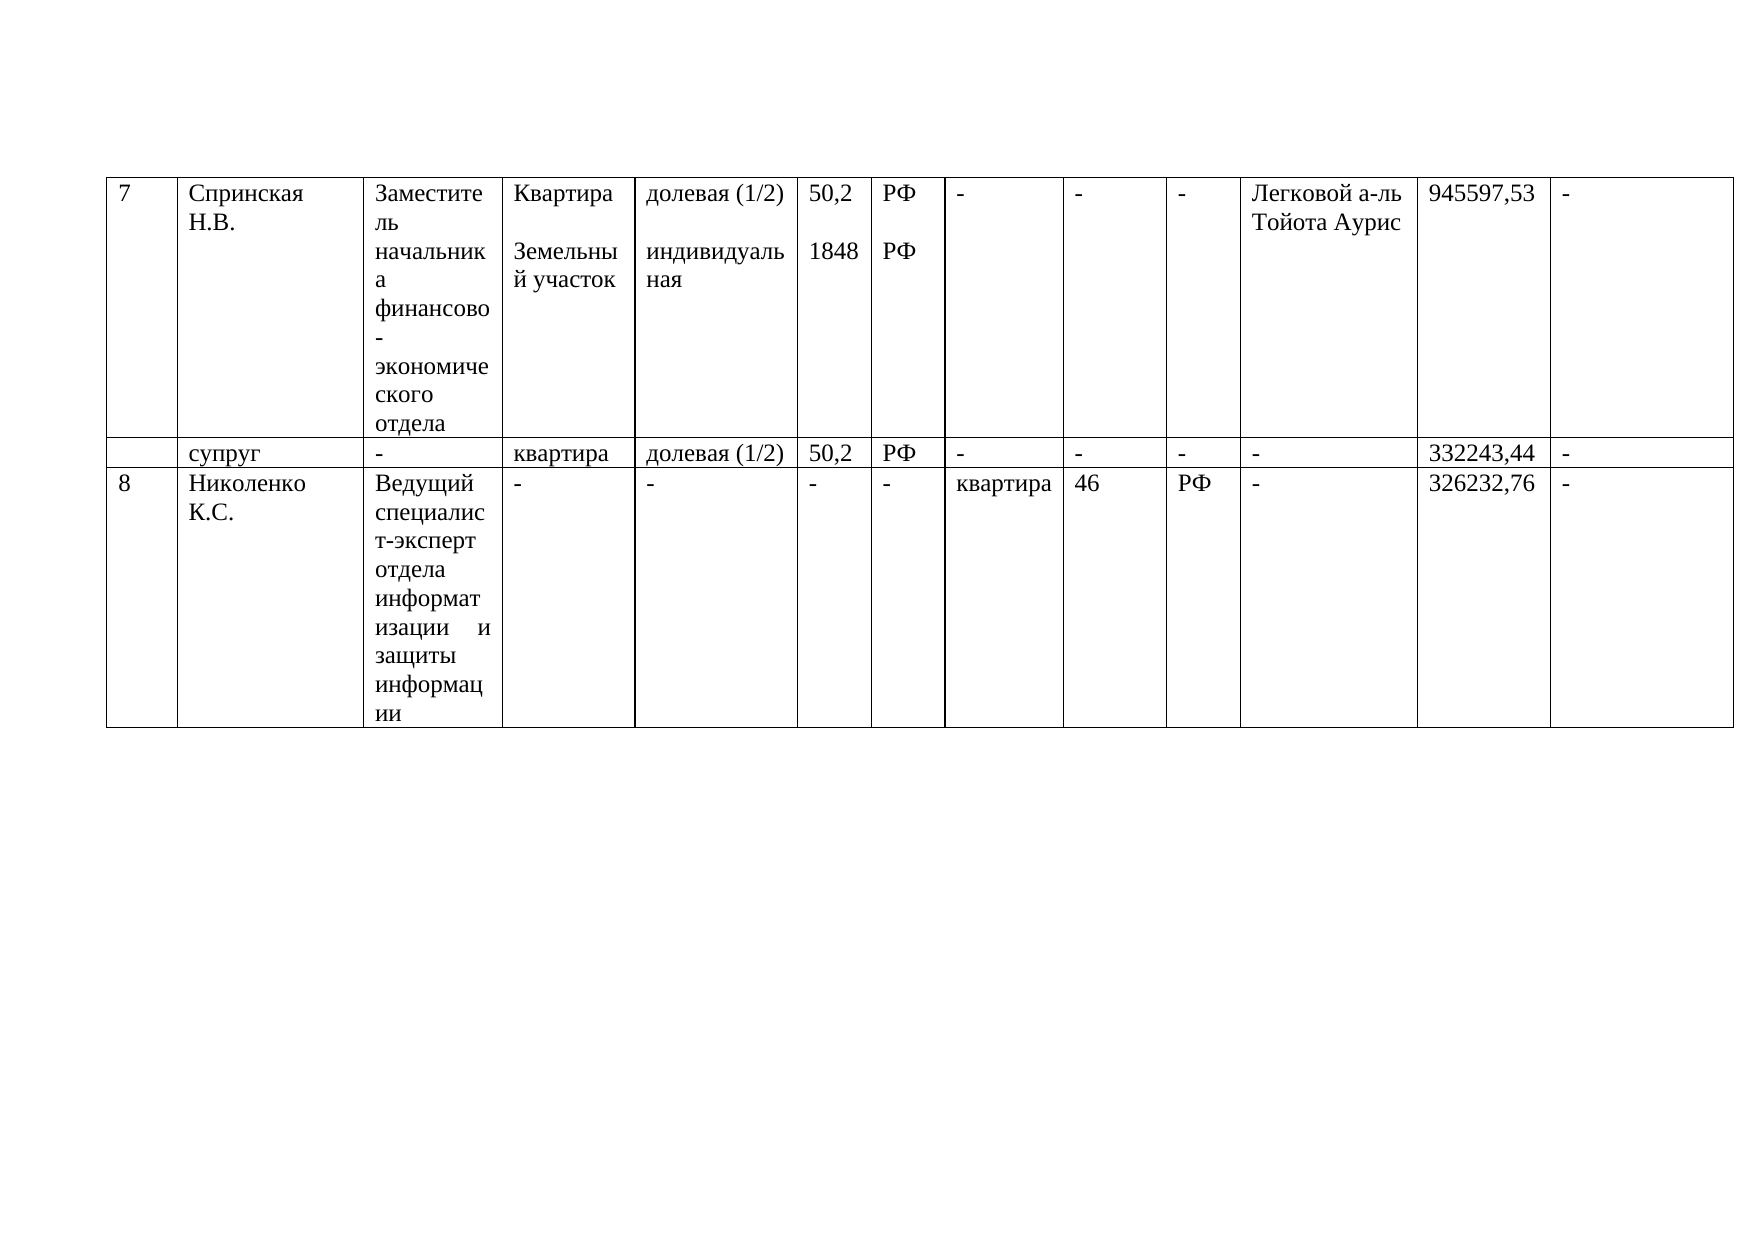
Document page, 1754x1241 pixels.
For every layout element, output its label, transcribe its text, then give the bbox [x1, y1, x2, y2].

table_cell - [1241, 468, 1417, 727]
table_cell долевая (1/2) индивидуальная [636, 178, 797, 437]
table_cell - [636, 468, 797, 727]
table_cell 945597,53 [1418, 178, 1550, 437]
table_cell долевая (1/2) [636, 438, 797, 467]
table_cell 8 [107, 468, 177, 727]
table_cell - [1551, 468, 1733, 727]
table_cell [107, 438, 177, 467]
table_cell 332243,44 [1418, 438, 1550, 467]
table_cell супруг [178, 438, 363, 467]
table_cell квартира [946, 468, 1063, 727]
table_cell - [1064, 438, 1166, 467]
table_cell - [1064, 178, 1166, 437]
table_cell - [1241, 438, 1417, 467]
table_cell квартира [503, 438, 634, 467]
table_cell - [1167, 438, 1240, 467]
table_cell - [1551, 178, 1733, 437]
table_cell - [1167, 178, 1240, 437]
table_cell Квартира Земельный участок [503, 178, 634, 437]
table_cell - [946, 438, 1063, 467]
table_cell 326232,76 [1418, 468, 1550, 727]
table_cell - [364, 438, 502, 467]
table_cell - [798, 468, 871, 727]
table_cell Спринская Н.В. [178, 178, 363, 437]
table_cell 50,2 1848 [798, 178, 871, 437]
table_cell - [946, 178, 1063, 437]
table_cell Ведущий специалист-эксперт отдела информатизации и защиты информации [364, 468, 502, 727]
table_cell - [503, 468, 634, 727]
table_cell Легковой а-ль Тойота Аурис [1241, 178, 1417, 437]
table_cell РФ [872, 438, 944, 467]
table_cell РФ [1167, 468, 1240, 727]
table_cell РФ РФ [872, 178, 944, 437]
table_cell - [872, 468, 944, 727]
table_cell 50,2 [798, 438, 871, 467]
table_cell 46 [1064, 468, 1166, 727]
table_cell - [1551, 438, 1733, 467]
table_cell Николенко К.С. [178, 468, 363, 727]
table_cell 7 [107, 178, 177, 437]
table_cell Заместитель начальника финансово-экономического отдела [364, 178, 502, 437]
